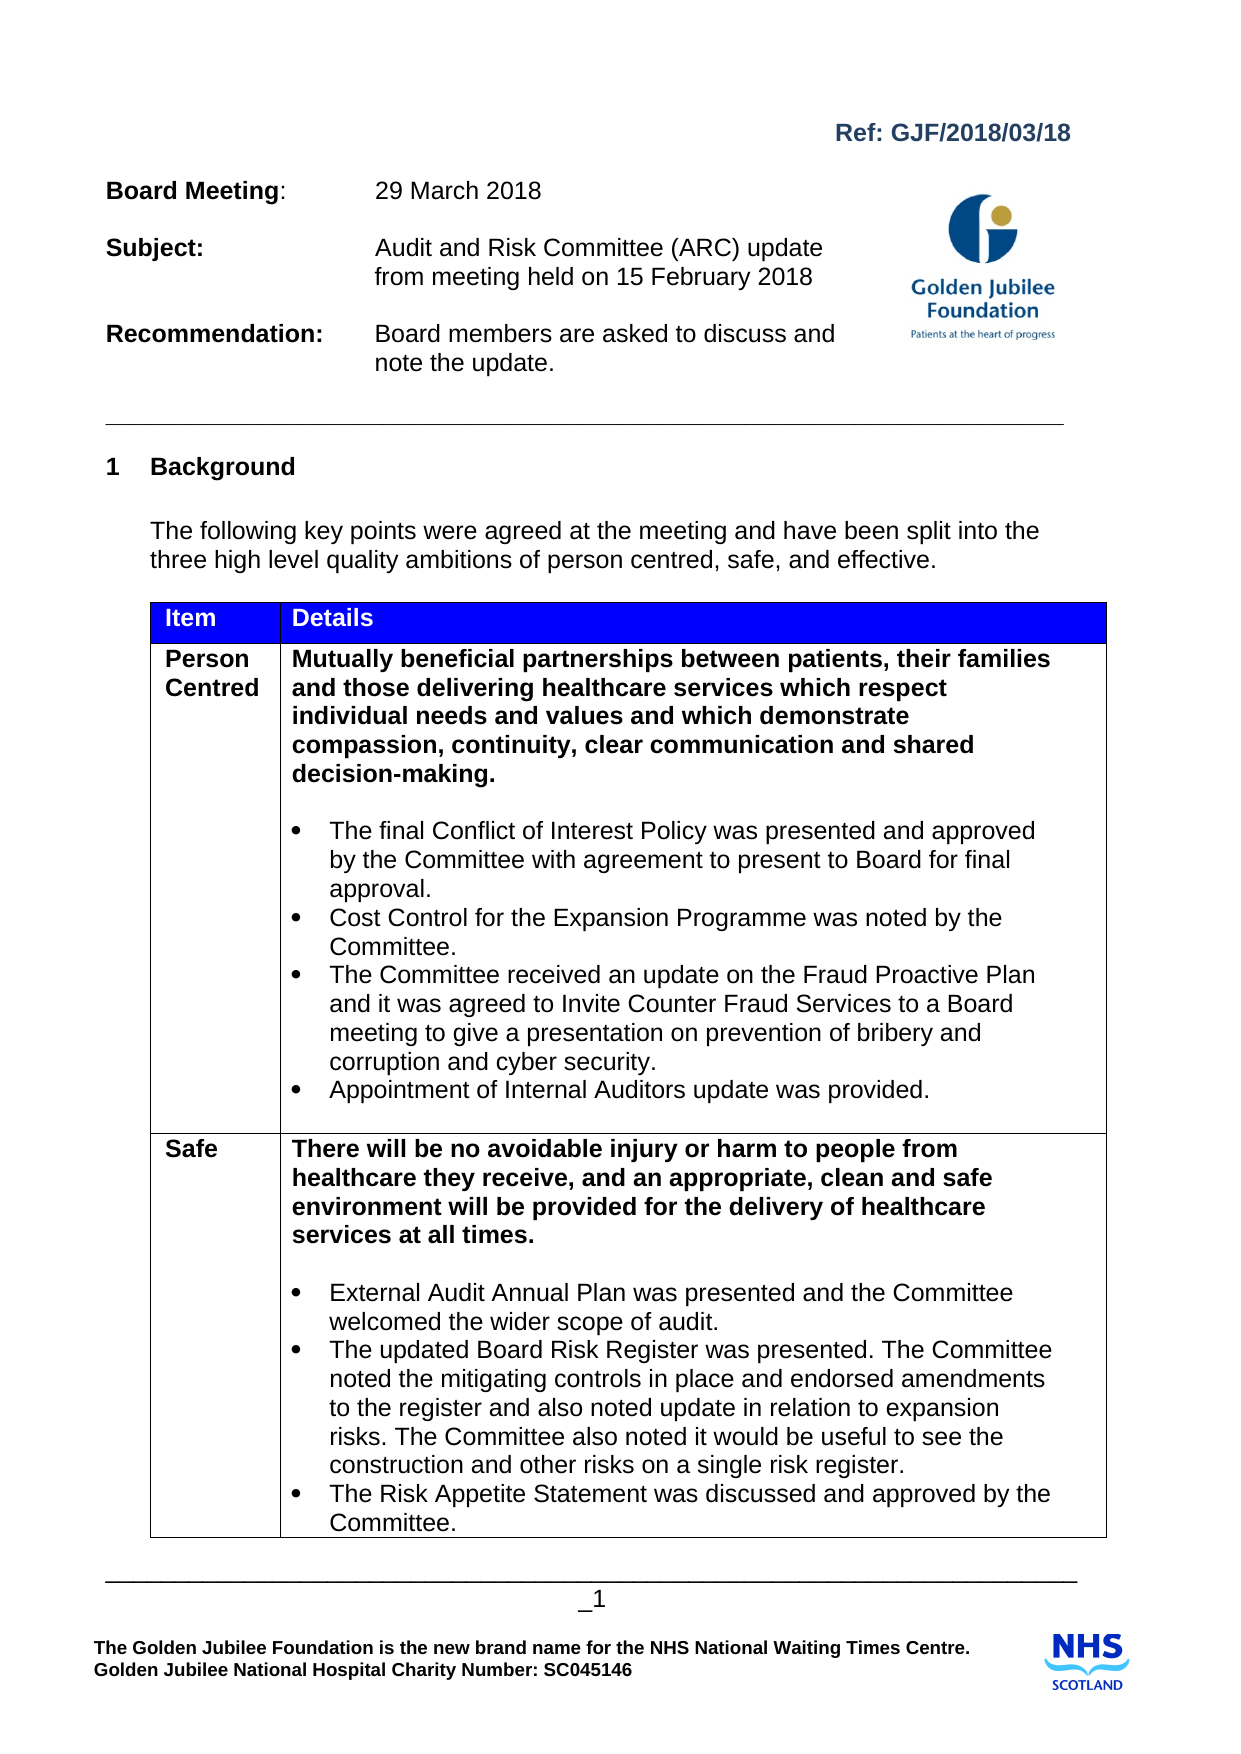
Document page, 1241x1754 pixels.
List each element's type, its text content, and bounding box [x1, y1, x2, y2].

subtitle 1 Background [106, 452, 1071, 481]
text _____________________________________________________________________ [106, 398, 1071, 427]
table_cell Person Centred [151, 644, 280, 1133]
subtitle Board Meeting: 29 March 2018 [106, 176, 870, 204]
table_cell Mutually beneficial partnerships between patients, their families and those delivering healthcare services which respect individual needs and values and which demonstrate compassion, continuity, clear communication and shared decision-making. The final Conflict of Interest Policy was presented and approved by the Committee with agreement to present to Board for final approval. Cost Control for the Expansion Programme was noted by the Committee. The Committee received an update on the Fraud Proactive Plan and it was agreed to Invite Counter Fraud Services to a Board meeting to give a presentation on prevention of bribery and corruption and cyber security. Appointment of Internal Auditors update was provided. [281, 644, 1106, 1133]
table_header Item [151, 603, 280, 643]
picture [1044, 1634, 1130, 1690]
table_cell Safe [151, 1134, 280, 1537]
text Ref: GJF/2018/03/18 [150, 118, 1071, 147]
text The following key points were agreed at the meeting and have been split into the three high level quality ambitions of person centred, safe, and effective. [150, 516, 1090, 573]
text Subject: Audit and Risk Committee (ARC) update from meeting held on 15 February 2018 [106, 233, 870, 291]
picture [870, 157, 1096, 383]
text Recommendation: Board members are asked to discuss and note the update. [106, 319, 870, 377]
table_header Details [281, 603, 1106, 643]
table_cell There will be no avoidable injury or harm to people from healthcare they receive, and an appropriate, clean and safe environment will be provided for the delivery of healthcare services at all times. External Audit Annual Plan was presented and the Committee welcomed the wider scope of audit. The updated Board Risk Register was presented. The Committee noted the mitigating controls in place and endorsed amendments to the register and also noted update in relation to expansion risks. The Committee also noted it would be useful to see the construction and other risks on a single risk register. The Risk Appetite Statement was discussed and approved by the Committee. [281, 1134, 1106, 1537]
